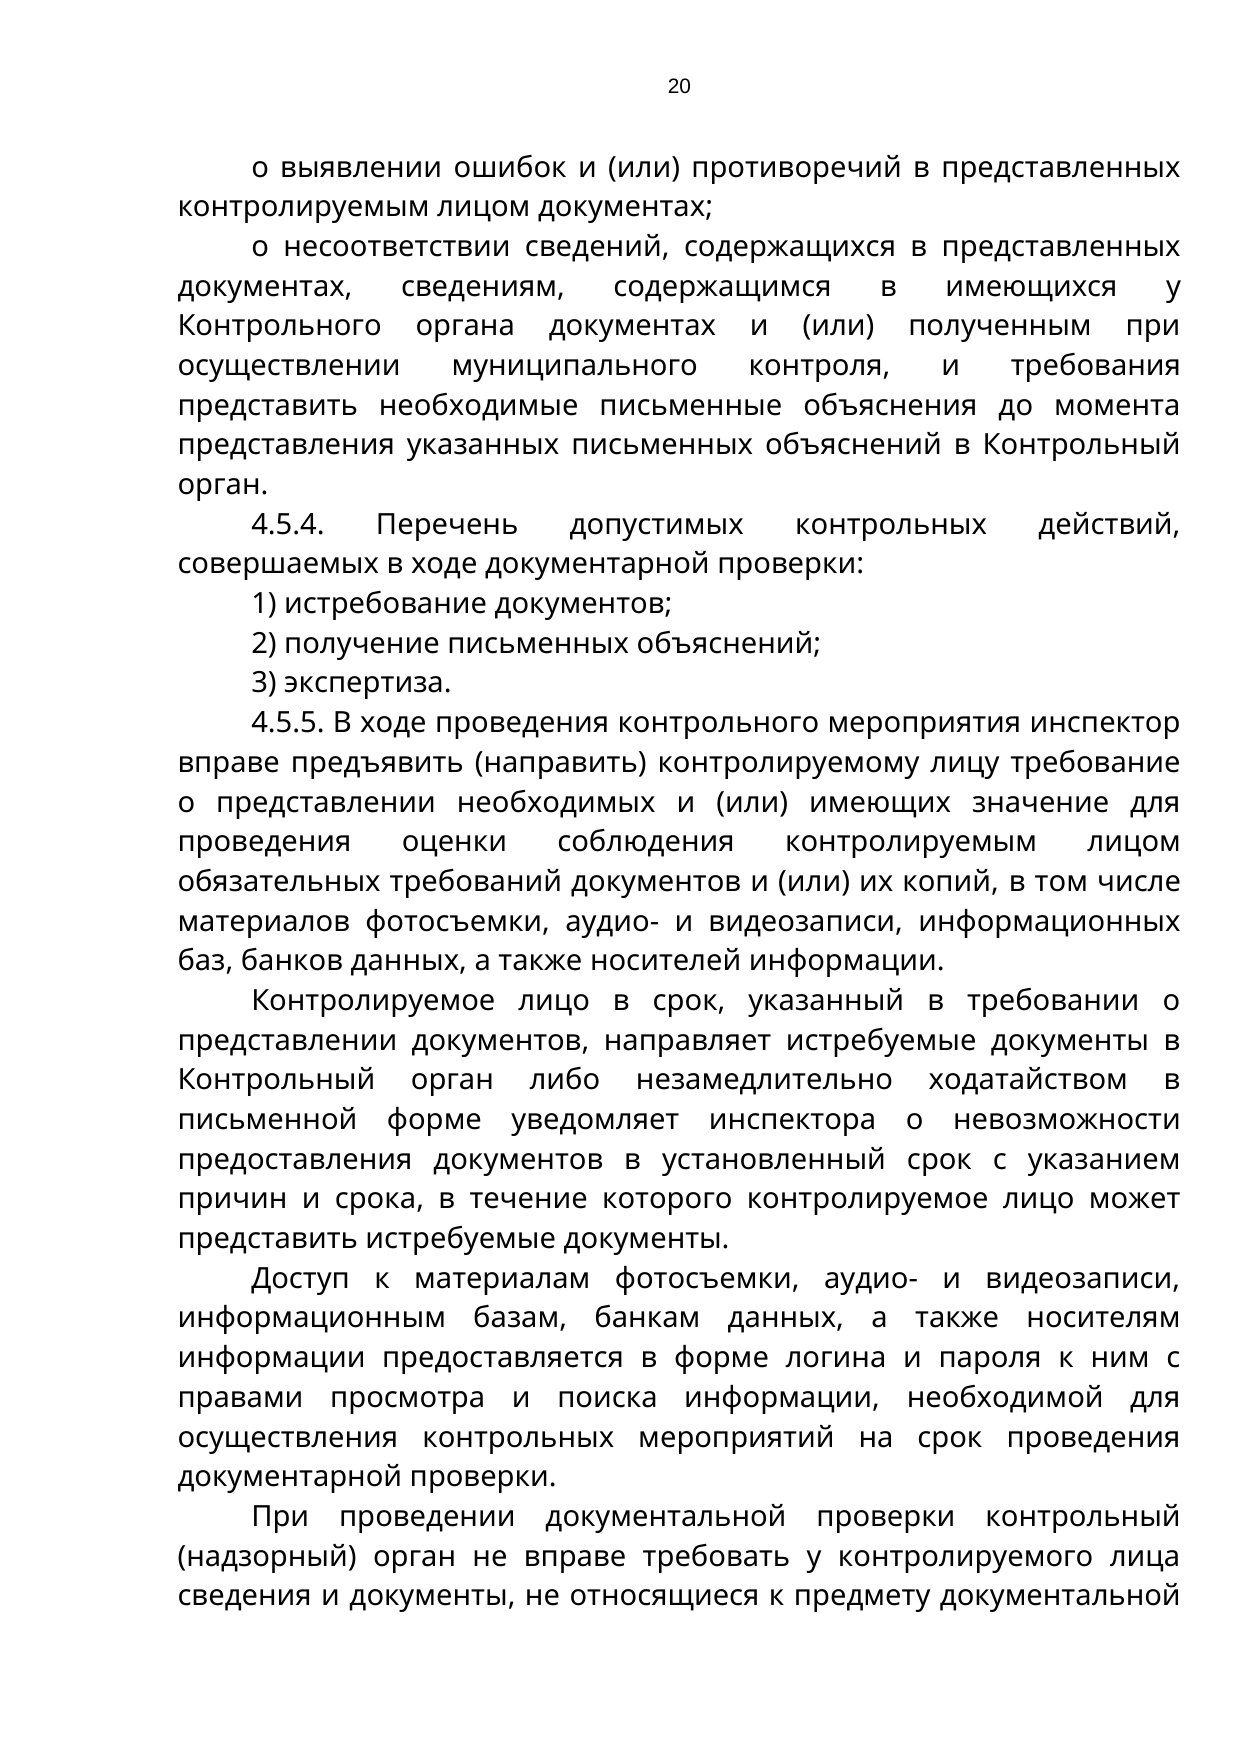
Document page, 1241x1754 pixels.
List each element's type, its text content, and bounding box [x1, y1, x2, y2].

text Доступ к материалам фотосъемки, аудио- и видеозаписи, информационным базам, банкам данных, а также носителям информации предоставляется в форме логина и пароля к ним с правами просмотра и поиска информации, необходимой для осуществления контрольных мероприятий на срок проведения документарной проверки. [177, 1257, 1181, 1495]
list 4.5.4. Перечень допустимых контрольных действий, совершаемых в ходе документарной проверки: [177, 503, 1181, 582]
text Контролируемое лицо в срок, указанный в требовании о представлении документов, направляет истребуемые документы в Контрольный орган либо незамедлительно ходатайством в письменной форме уведомляет инспектора о невозможности предоставления документов в установленный срок с указанием причин и срока, в течение которого контролируемое лицо может представить истребуемые документы. [177, 979, 1181, 1257]
text 4.5.5. В ходе проведения контрольного мероприятия инспектор вправе предъявить (направить) контролируемому лицу требование о представлении необходимых и (или) имеющих значение для проведения оценки соблюдения контролируемым лицом обязательных требований документов и (или) их копий, в том числе материалов фотосъемки, аудио- и видеозаписи, информационных баз, банков данных, а также носителей информации. [177, 701, 1181, 979]
text 2) получение письменных объяснений; [177, 622, 1181, 662]
text 3) экспертиза. [177, 662, 1181, 701]
list о несоответствии сведений, содержащихся в представленных документах, сведениям, содержащимся в имеющихся у Контрольного органа документах и (или) полученным при осуществлении муниципального контроля, и требования представить необходимые письменные объяснения до момента представления указанных письменных объяснений в Контрольный орган. [177, 225, 1181, 503]
text 1) истребование документов; [177, 582, 1181, 622]
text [177, 1495, 1181, 1614]
list о выявлении ошибок и (или) противоречий в представленных контролируемым лицом документах; [177, 146, 1181, 225]
